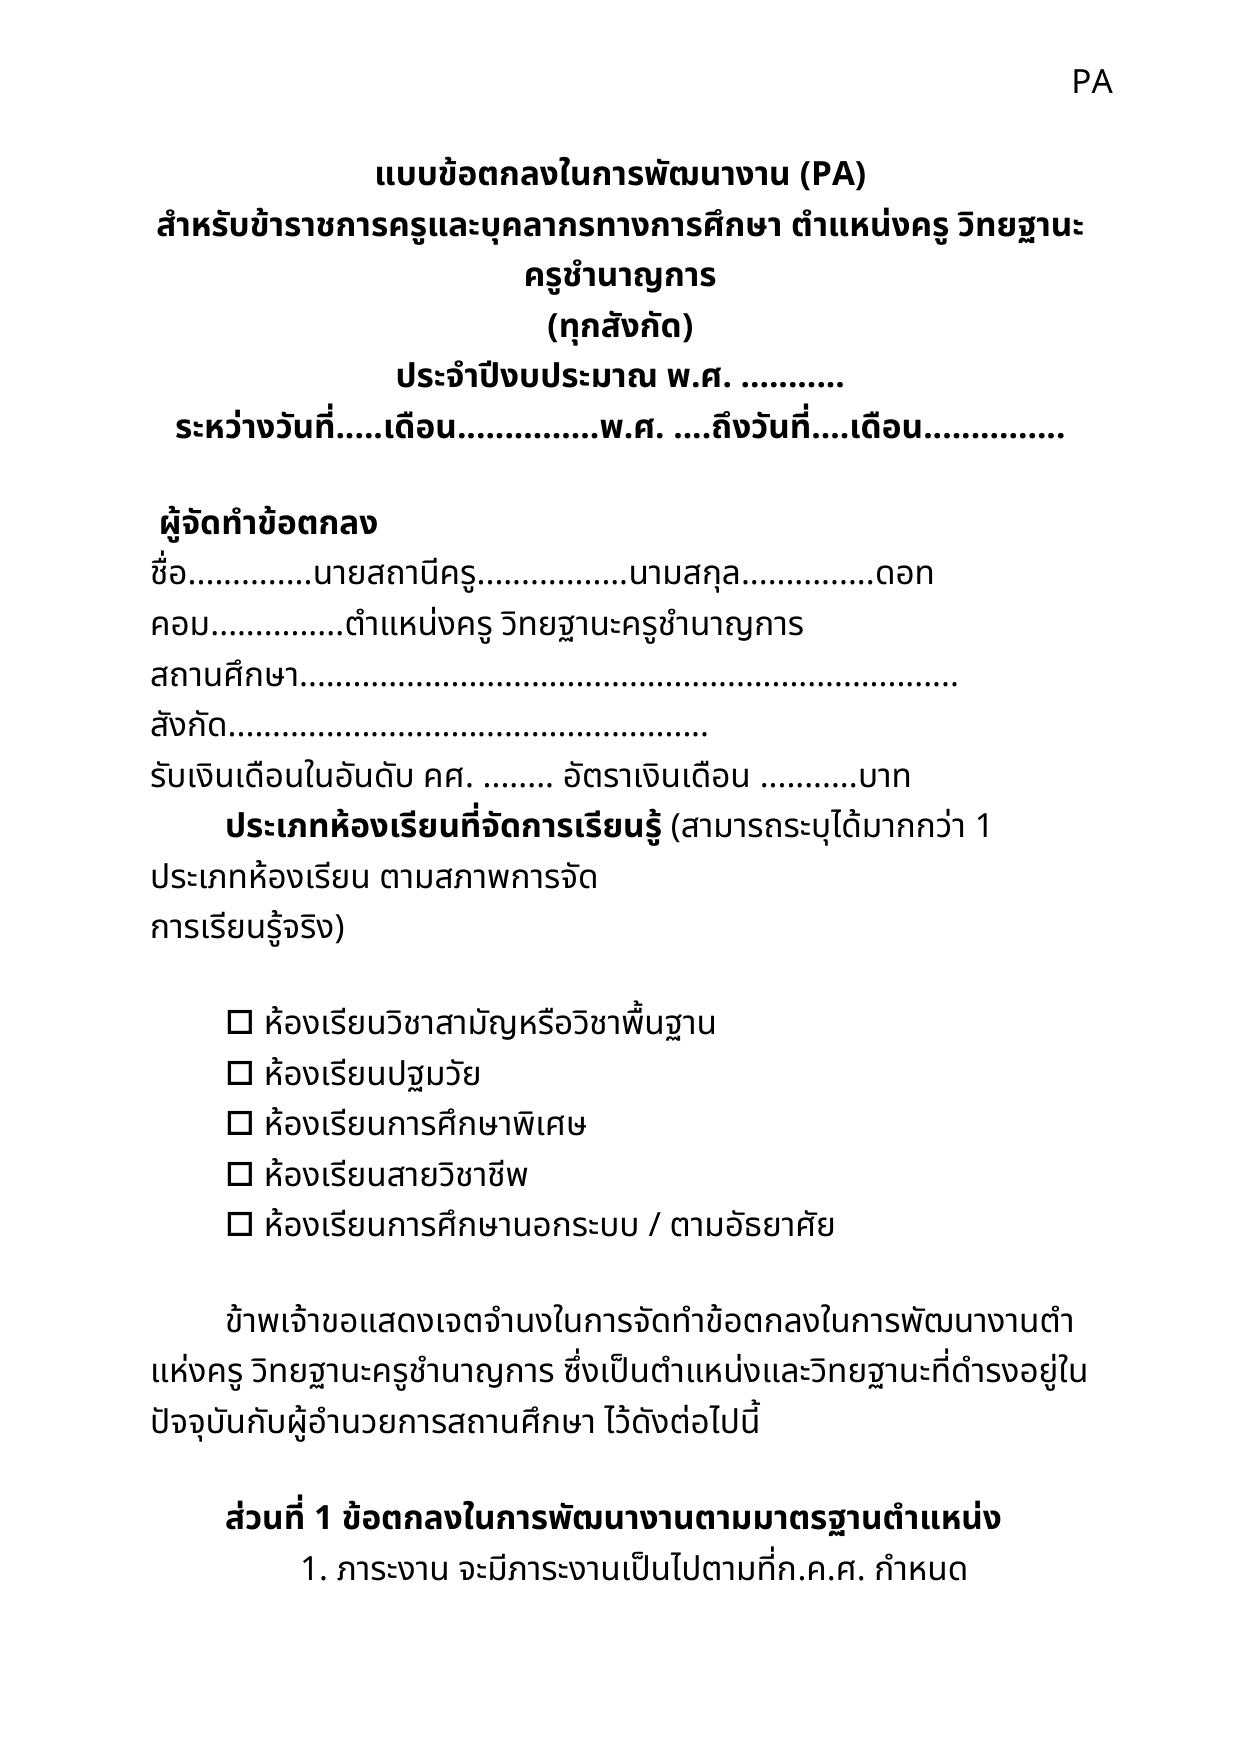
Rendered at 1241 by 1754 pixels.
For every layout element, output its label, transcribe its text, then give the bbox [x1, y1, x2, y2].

text ห้องเรียนการศึกษาพิเศษ [150, 1100, 1090, 1151]
text ห้องเรียนวิชาสามัญหรือวิชาพื้นฐาน [150, 999, 1090, 1050]
text ชื่อ..............นายสถานีครู.................นามสกุล...............ดอทคอม...............ตำแหน่งครู วิทยฐานะครูชำนาญการ [150, 549, 1090, 650]
text การเรียนรู้จริง) [150, 903, 1090, 954]
text ประจำปีงบประมาณ พ.ศ. ........... [150, 352, 1090, 403]
text ส่วนที่ 1 ข้อตกลงในการพัฒนางานตามมาตรฐานตำแหน่ง [150, 1494, 1090, 1544]
text แบบข้อตกลงในการพัฒนางาน (PA) [150, 150, 1090, 201]
text ห้องเรียนการศึกษานอกระบบ / ตามอัธยาศัย [150, 1201, 1090, 1252]
text ระหว่างวันที่.....เดือน...............พ.ศ. ....ถึงวันที่....เดือน............... [150, 403, 1090, 453]
text 1. ภาระงาน จะมีภาระงานเป็นไปตามที่ก.ค.ศ. กำหนด [225, 1544, 1090, 1595]
text ข้าพเจ้าขอแสดงเจตจำนงในการจัดทำข้อตกลงในการพัฒนางานตำแห่งครู วิทยฐานะครูชำนาญการ ซึ่งเป็นตำแหน่งและวิทยฐานะที่ดำรงอยู่ในปัจจุบันกับผู้อำนวยการสถานศึกษา ไว้ดังต่อไปนี้ [150, 1297, 1090, 1448]
text (ทุกสังกัด) [150, 301, 1090, 352]
text สำหรับข้าราชการครูและบุคลากรทางการศึกษา ตำแหน่งครู วิทยฐานะครูชำนาญการ [150, 201, 1090, 301]
text รับเงินเดือนในอันดับ คศ. ........ อัตราเงินเดือน ...........บาท [150, 752, 1090, 802]
text สถานศึกษา.......................................................................... สังกัด...................................................... [150, 650, 1090, 752]
text ห้องเรียนสายวิชาชีพ [150, 1151, 1090, 1201]
text ห้องเรียนปฐมวัย [150, 1050, 1090, 1100]
text ผู้จัดทำข้อตกลง [150, 499, 1090, 549]
text ประเภทห้องเรียนที่จัดการเรียนรู้ (สามารถระบุได้มากกว่า 1 ประเภทห้องเรียน ตามสภาพการจัด [150, 802, 1090, 903]
